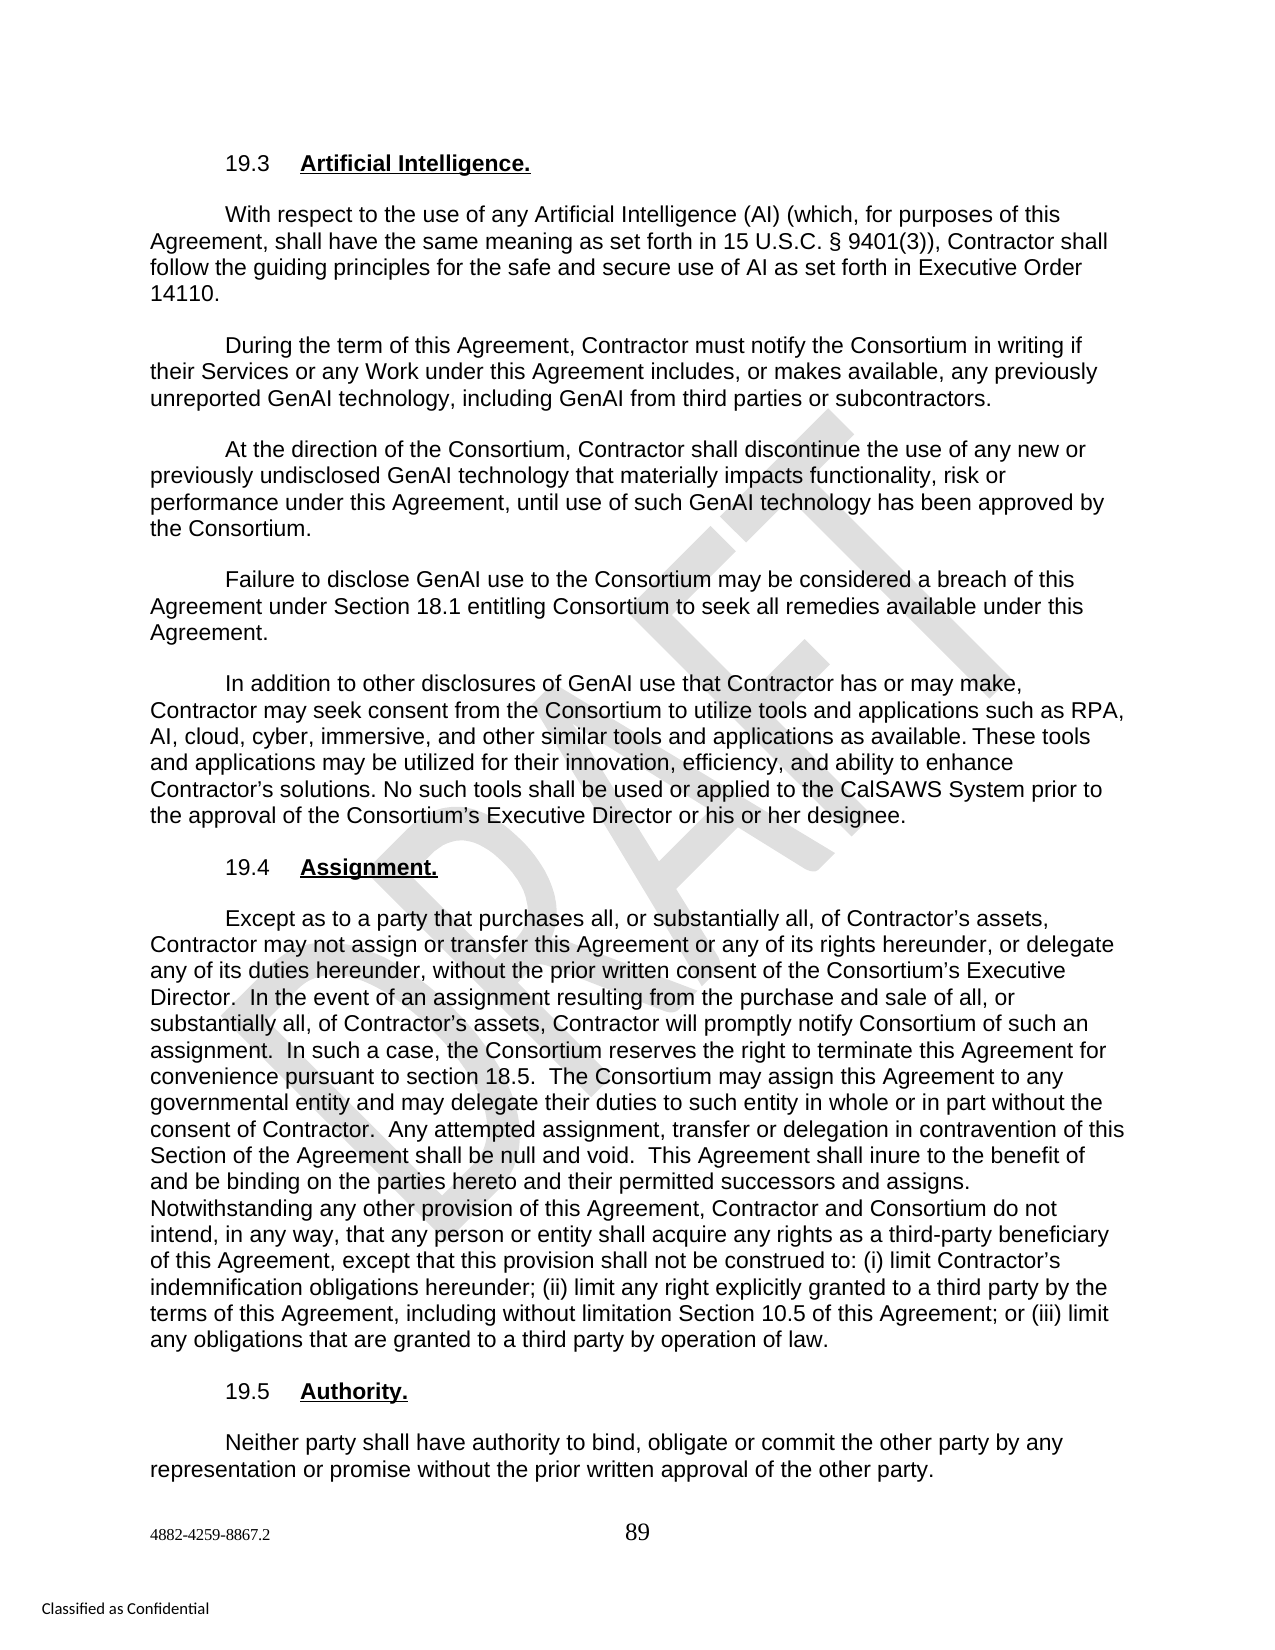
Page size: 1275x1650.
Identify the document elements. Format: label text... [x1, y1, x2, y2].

text At the direction of the Consortium, Contractor shall discontinue the use of any new or previously undisclosed GenAI technology that materially impacts functionality, risk or performance under this Agreement, until use of such GenAI technology has been approved by the Consortium. [150, 436, 1125, 541]
text Except as to a party that purchases all, or substantially all, of Contractor’s assets, Contractor may not assign or transfer this Agreement or any of its rights hereunder, or delegate any of its duties hereunder, without the prior written consent of the Consortium’s Executive Director. In the event of an assignment resulting from the purchase and sale of all, or substantially all, of Contractor’s assets, Contractor will promptly notify Consortium of such an assignment. In such a case, the Consortium reserves the right to terminate this Agreement for convenience pursuant to section 18.5. The Consortium may assign this Agreement to any governmental entity and may delegate their duties to such entity in whole or in part without the consent of Contractor. Any attempted assignment, transfer or delegation in contravention of this Section of the Agreement shall be null and void. This Agreement shall inure to the benefit of and be binding on the parties hereto and their permitted successors and assigns. Notwithstanding any other provision of this Agreement, Contractor and Consortium do not intend, in any way, that any person or entity shall acquire any rights as a third-party beneficiary of this Agreement, except that this provision shall not be construed to: (i) limit Contractor’s indemnification obligations hereunder; (ii) limit any right explicitly granted to a third party by the terms of this Agreement, including without limitation Section 10.5 of this Agreement; or (iii) limit any obligations that are granted to a third party by operation of law. [150, 905, 1125, 1353]
text Artificial Intelligence. [225, 150, 1125, 176]
text During the term of this Agreement, Contractor must notify the Consortium in writing if their Services or any Work under this Agreement includes, or makes available, any previously unreported GenAI technology, including GenAI from third parties or subcontractors. [150, 332, 1125, 411]
text Assignment. [225, 853, 1125, 880]
text Authority. [225, 1378, 1125, 1404]
text In addition to other disclosures of GenAI use that Contractor has or may make, Contractor may seek consent from the Consortium to utilize tools and applications such as RPA, AI, cloud, cyber, immersive, and other similar tools and applications as available. These tools and applications may be utilized for their innovation, efficiency, and ability to enhance Contractor’s solutions. No such tools shall be used or applied to the CalSAWS System prior to the approval of the Consortium’s Executive Director or his or her designee. [150, 670, 1125, 828]
text With respect to the use of any Artificial Intelligence (AI) (which, for purposes of this Agreement, shall have the same meaning as set forth in 15 U.S.C. § 9401(3)), Contractor shall follow the guiding principles for the safe and secure use of AI as set forth in Executive Order 14110. [150, 201, 1125, 307]
text Failure to disclose GenAI use to the Consortium may be considered a breach of this Agreement under Section 18.1 entitling Consortium to seek all remedies available under this Agreement. [150, 566, 1125, 645]
text Neither party shall have authority to bind, obligate or commit the other party by any representation or promise without the prior written approval of the other party. [150, 1429, 1125, 1482]
